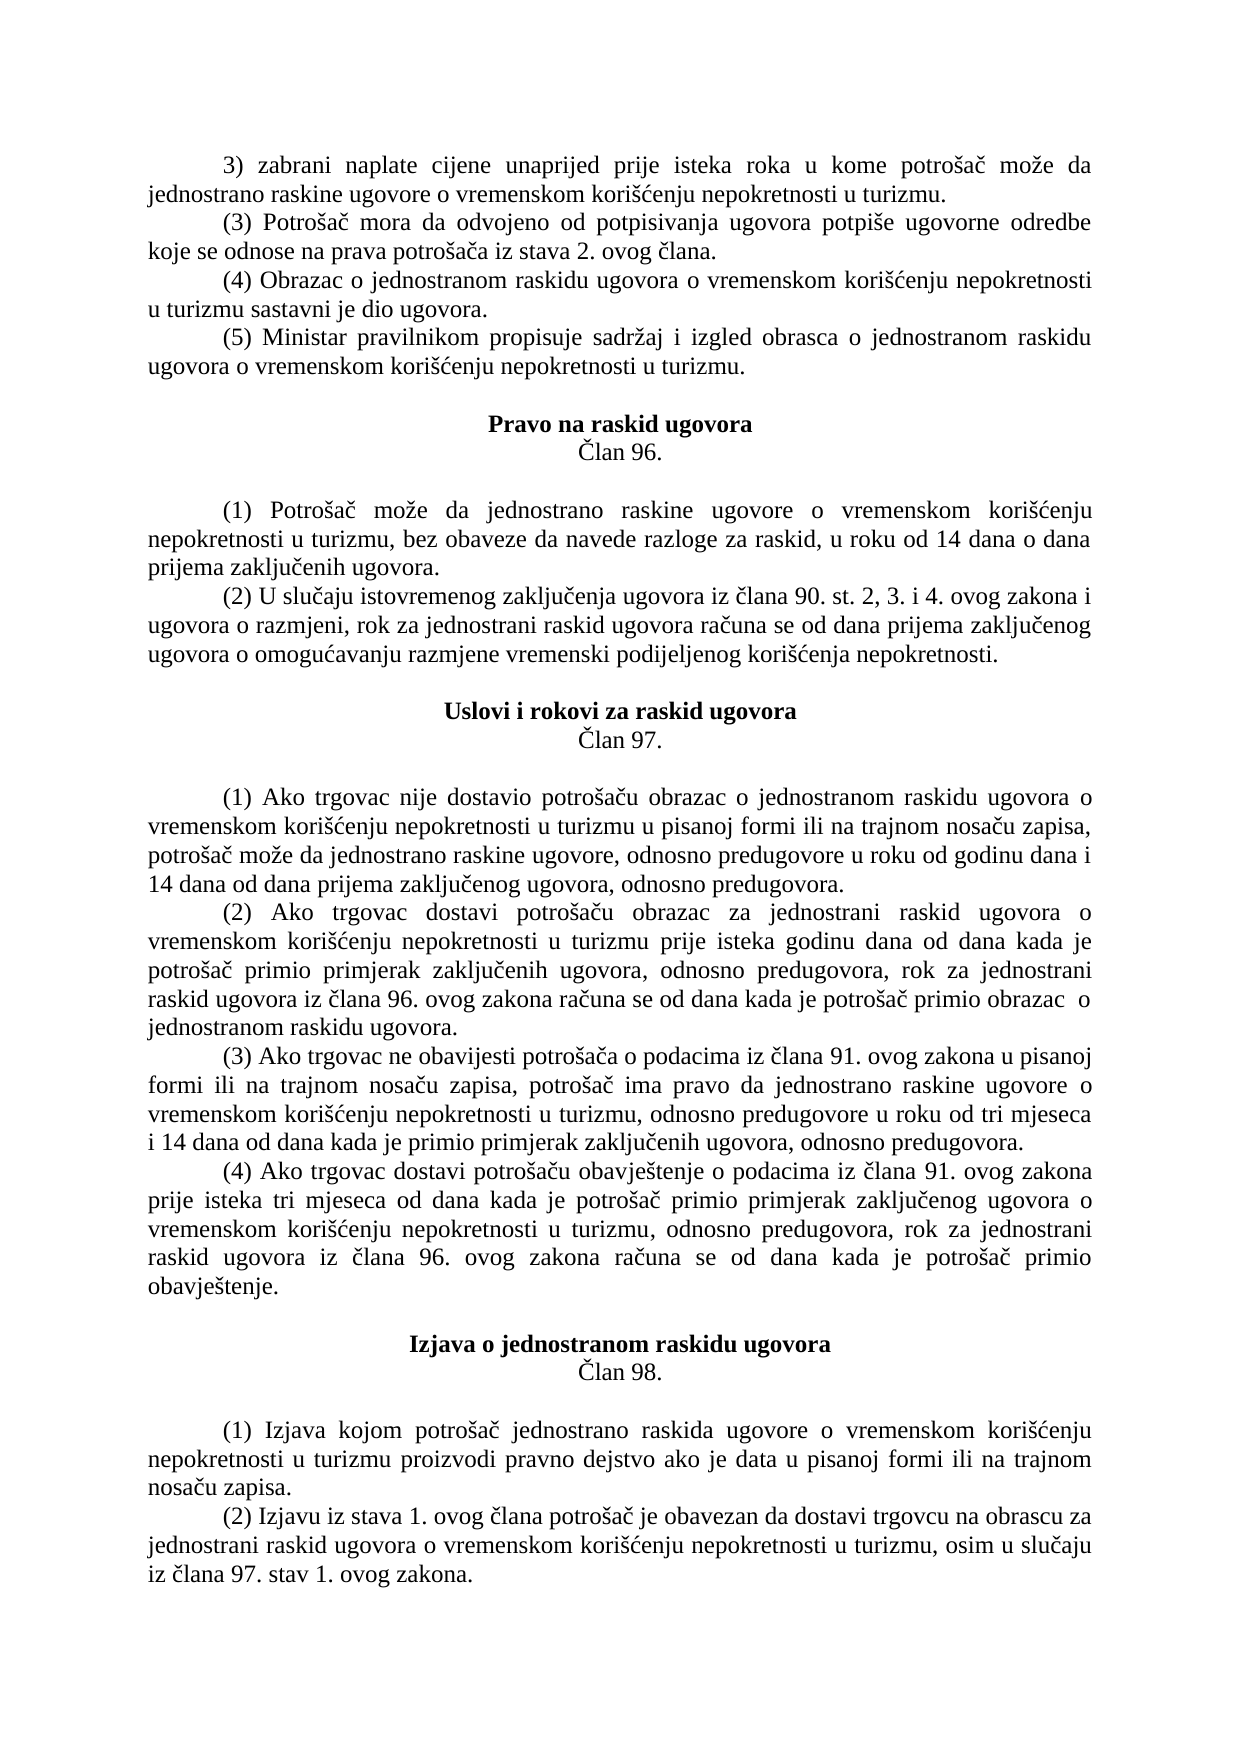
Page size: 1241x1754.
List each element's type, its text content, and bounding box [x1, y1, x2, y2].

text Član 97. [148, 725, 1092, 754]
text (3) Ako trgovac ne obavijesti potrošača o podacima iz člana 91. ovog zakona u pisanoj formi ili na trajnom nosaču zapisa, potrošač ima pravo da jednostrano raskine ugovore o vremenskom korišćenju nepokretnosti u turizmu, odnosno predugovore u roku od tri mjeseca i 14 dana od dana kada je primio primjerak zaključenih ugovora, odnosno predugovora. [148, 1041, 1092, 1156]
text Uslovi i rokovi za raskid ugovora [148, 696, 1092, 725]
text Pravo na raskid ugovora [148, 409, 1092, 437]
text (2) Ako trgovac dostavi potrošaču obrazac za jednostrani raskid ugovora o vremenskom korišćenju nepokretnosti u turizmu prije isteka godinu dana od dana kada je potrošač primio primjerak zaključenih ugovora, odnosno predugovora, rok za jednostrani raskid ugovora iz člana 96. ovog zakona računa se od dana kada je potrošač primio obrazac o jednostranom raskidu ugovora. [148, 897, 1092, 1041]
text (5) Ministar pravilnikom propisuje sadržaj i izgled obrasca o jednostranom raskidu ugovora o vremenskom korišćenju nepokretnosti u turizmu. [148, 322, 1092, 380]
text (1) Izjava kojom potrošač jednostrano raskida ugovore o vremenskom korišćenju nepokretnosti u turizmu proizvodi pravno dejstvo ako je data u pisanoj formi ili na trajnom nosaču zapisa. [148, 1415, 1092, 1501]
text Član 96. [148, 437, 1092, 466]
text (4) Obrazac o jednostranom raskidu ugovora o vremenskom korišćenju nepokretnosti u turizmu sastavni je dio ugovora. [148, 265, 1092, 322]
text (2) U slučaju istovremenog zaključenja ugovora iz člana 90. st. 2, 3. i 4. ovog zakona i ugovora o razmjeni, rok za jednostrani raskid ugovora računa se od dana prijema zaključenog ugovora o omogućavanju razmjene vremenski podijeljenog korišćenja nepokretnosti. [148, 581, 1092, 667]
text Izjava o jednostranom raskidu ugovora [148, 1329, 1092, 1357]
text (1) Potrošač može da jednostrano raskine ugovore o vremenskom korišćenju nepokretnosti u turizmu, bez obaveze da navede razloge za raskid, u roku od 14 dana o dana prijema zaključenih ugovora. [148, 495, 1092, 581]
text (1) Ako trgovac nije dostavio potrošaču obrazac o jednostranom raskidu ugovora o vremenskom korišćenju nepokretnosti u turizmu u pisanoj formi ili na trajnom nosaču zapisa, potrošač može da jednostrano raskine ugovore, odnosno predugovore u roku od godinu dana i 14 dana od dana prijema zaključenog ugovora, odnosno predugovora. [148, 782, 1092, 897]
text (3) Potrošač mora da odvojeno od potpisivanja ugovora potpiše ugovorne odredbe koje se odnose na prava potrošača iz stava 2. ovog člana. [148, 207, 1092, 265]
text (2) Izjavu iz stava 1. ovog člana potrošač je obavezan da dostavi trgovcu na obrascu za jednostrani raskid ugovora o vremenskom korišćenju nepokretnosti u turizmu, osim u slučaju iz člana 97. stav 1. ovog zakona. [148, 1501, 1092, 1587]
text 3) zabrani naplate cijene unaprijed prije isteka roka u kome potrošač može da jednostrano raskine ugovore o vremenskom korišćenju nepokretnosti u turizmu. [148, 150, 1092, 207]
text Član 98. [148, 1357, 1092, 1386]
text (4) Ako trgovac dostavi potrošaču obavještenje o podacima iz člana 91. ovog zakona prije isteka tri mjeseca od dana kada je potrošač primio primjerak zaključenog ugovora o vremenskom korišćenju nepokretnosti u turizmu, odnosno predugovora, rok za jednostrani raskid ugovora iz člana 96. ovog zakona računa se od dana kada je potrošač primio obavještenje. [148, 1156, 1092, 1300]
